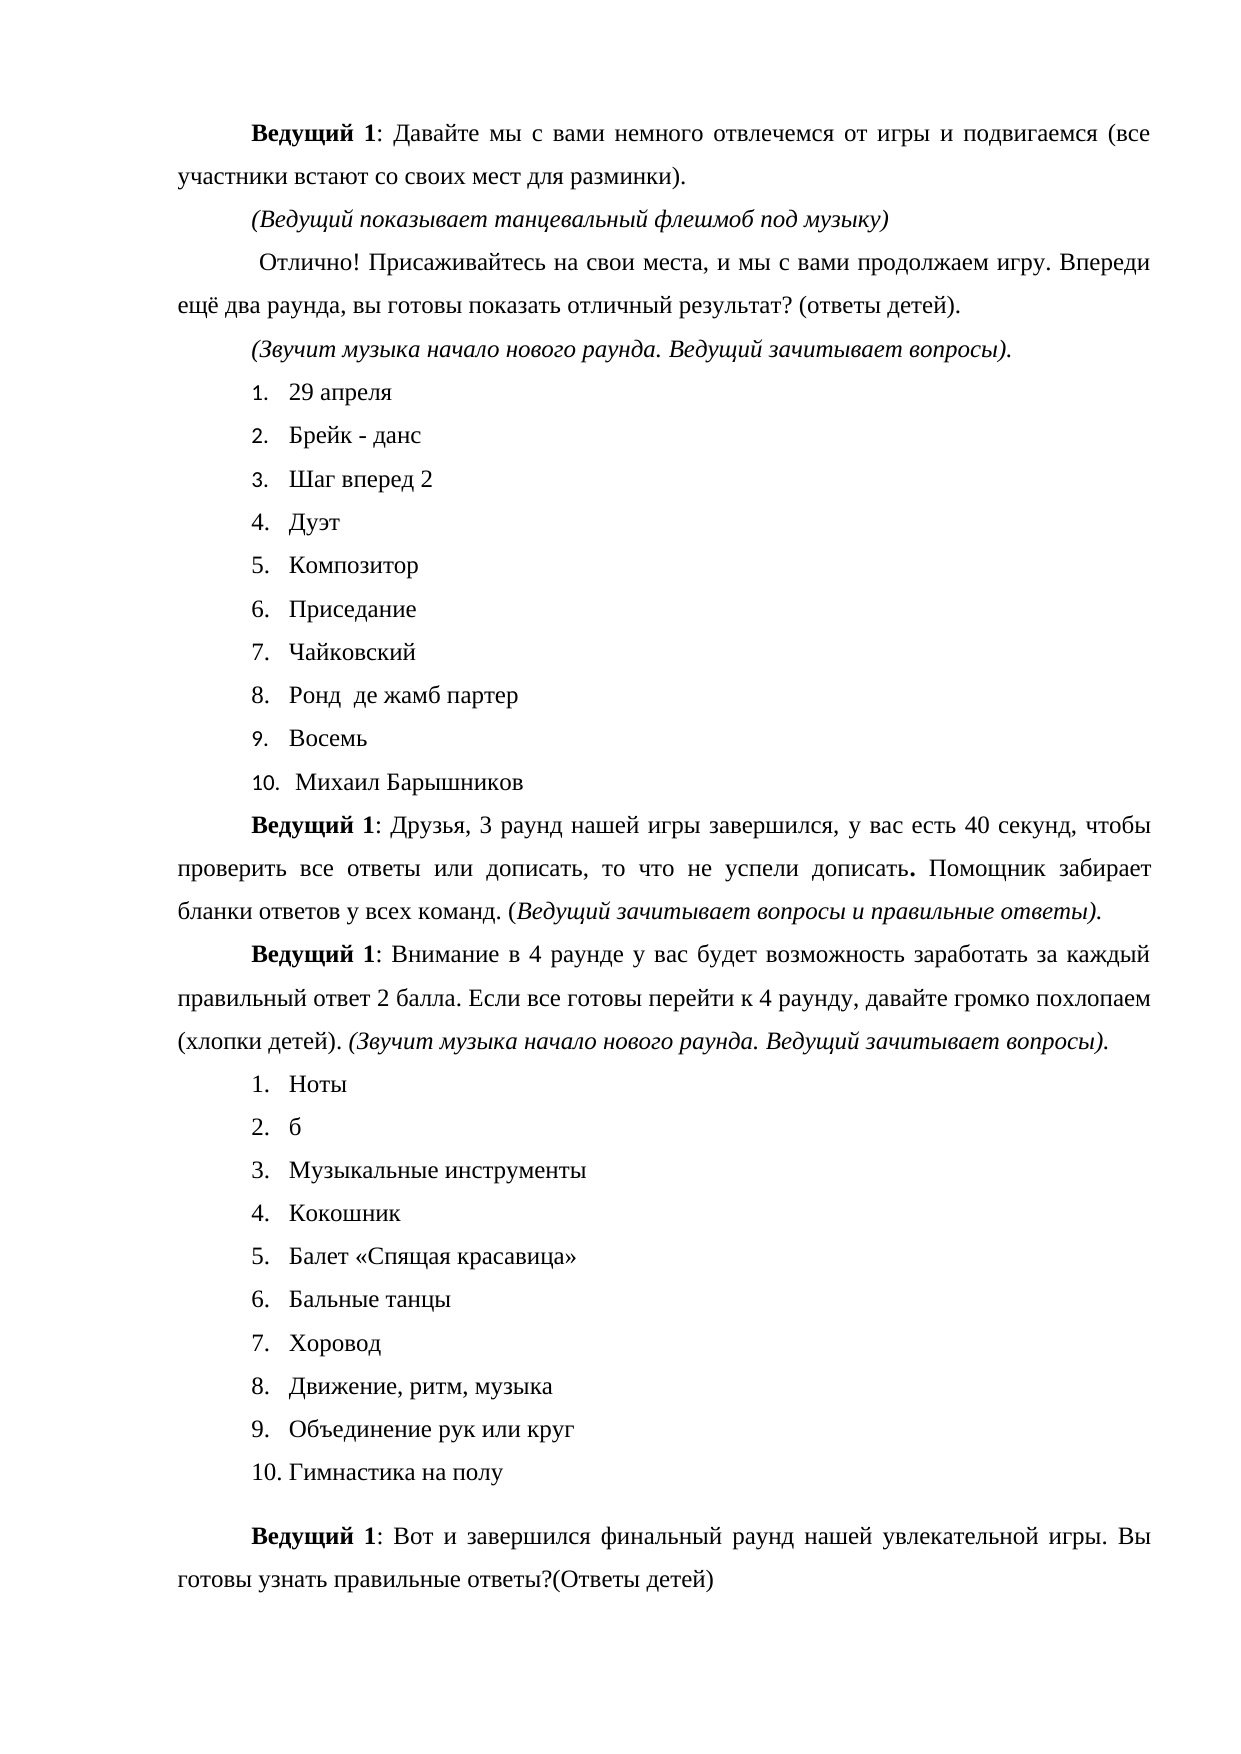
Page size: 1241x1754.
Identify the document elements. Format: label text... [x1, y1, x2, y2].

list Ронд де жамб партер [251, 680, 1152, 709]
text Ведущий 1: Друзья, 3 раунд нашей игры завершился, у вас есть 40 секунд, чтобы проверить все ответы или дописать, то что не успели дописать. Помощник забирает бланки ответов у всех команд. (Ведущий зачитывает вопросы и правильные ответы). [177, 810, 1152, 925]
list Шаг вперед 2 [251, 464, 1152, 493]
list Дуэт [251, 507, 1152, 536]
list Композитор [251, 551, 1152, 579]
list Чайковский [251, 637, 1152, 666]
list Михаил Барышников [251, 767, 1152, 796]
list Бальные танцы [251, 1284, 1152, 1313]
list Восемь [251, 723, 1152, 752]
list Приседание [251, 594, 1152, 622]
list Ноты [251, 1069, 1152, 1098]
list Кокошник [251, 1198, 1152, 1227]
text Ведущий 1: Вот и завершился финальный раунд нашей увлекательной игры. Вы готовы узнать правильные ответы?(Ответы детей) [177, 1521, 1152, 1593]
text (Ведущий показывает танцевальный флешмоб под музыку) [177, 204, 1152, 233]
list Брейк - данс [251, 420, 1152, 449]
list Движение, ритм, музыка [251, 1371, 1152, 1399]
text Ведущий 1: Внимание в 4 раунде у вас будет возможность заработать за каждый правильный ответ 2 балла. Если все готовы перейти к 4 раунду, давайте громко похлопаем (хлопки детей). (Звучит музыка начало нового раунда. Ведущий зачитывает вопросы). [177, 939, 1152, 1054]
list Гимнастика на полу [251, 1457, 1152, 1486]
text Отлично! Присаживайтесь на свои места, и мы с вами продолжаем игру. Впереди ещё два раунда, вы готовы показать отличный результат? (ответы детей). [177, 247, 1152, 319]
list 29 апреля [251, 377, 1152, 406]
list Объединение рук или круг [251, 1414, 1152, 1443]
list Хоровод [251, 1328, 1152, 1356]
list Музыкальные инструменты [251, 1155, 1152, 1184]
list б [251, 1112, 1152, 1141]
text Ведущий 1: Давайте мы с вами немного отвлечемся от игры и подвигаемся (все участники встают со своих мест для разминки). [177, 118, 1152, 190]
list Балет «Спящая красавица» [251, 1241, 1152, 1270]
text (Звучит музыка начало нового раунда. Ведущий зачитывает вопросы). [177, 334, 1152, 362]
